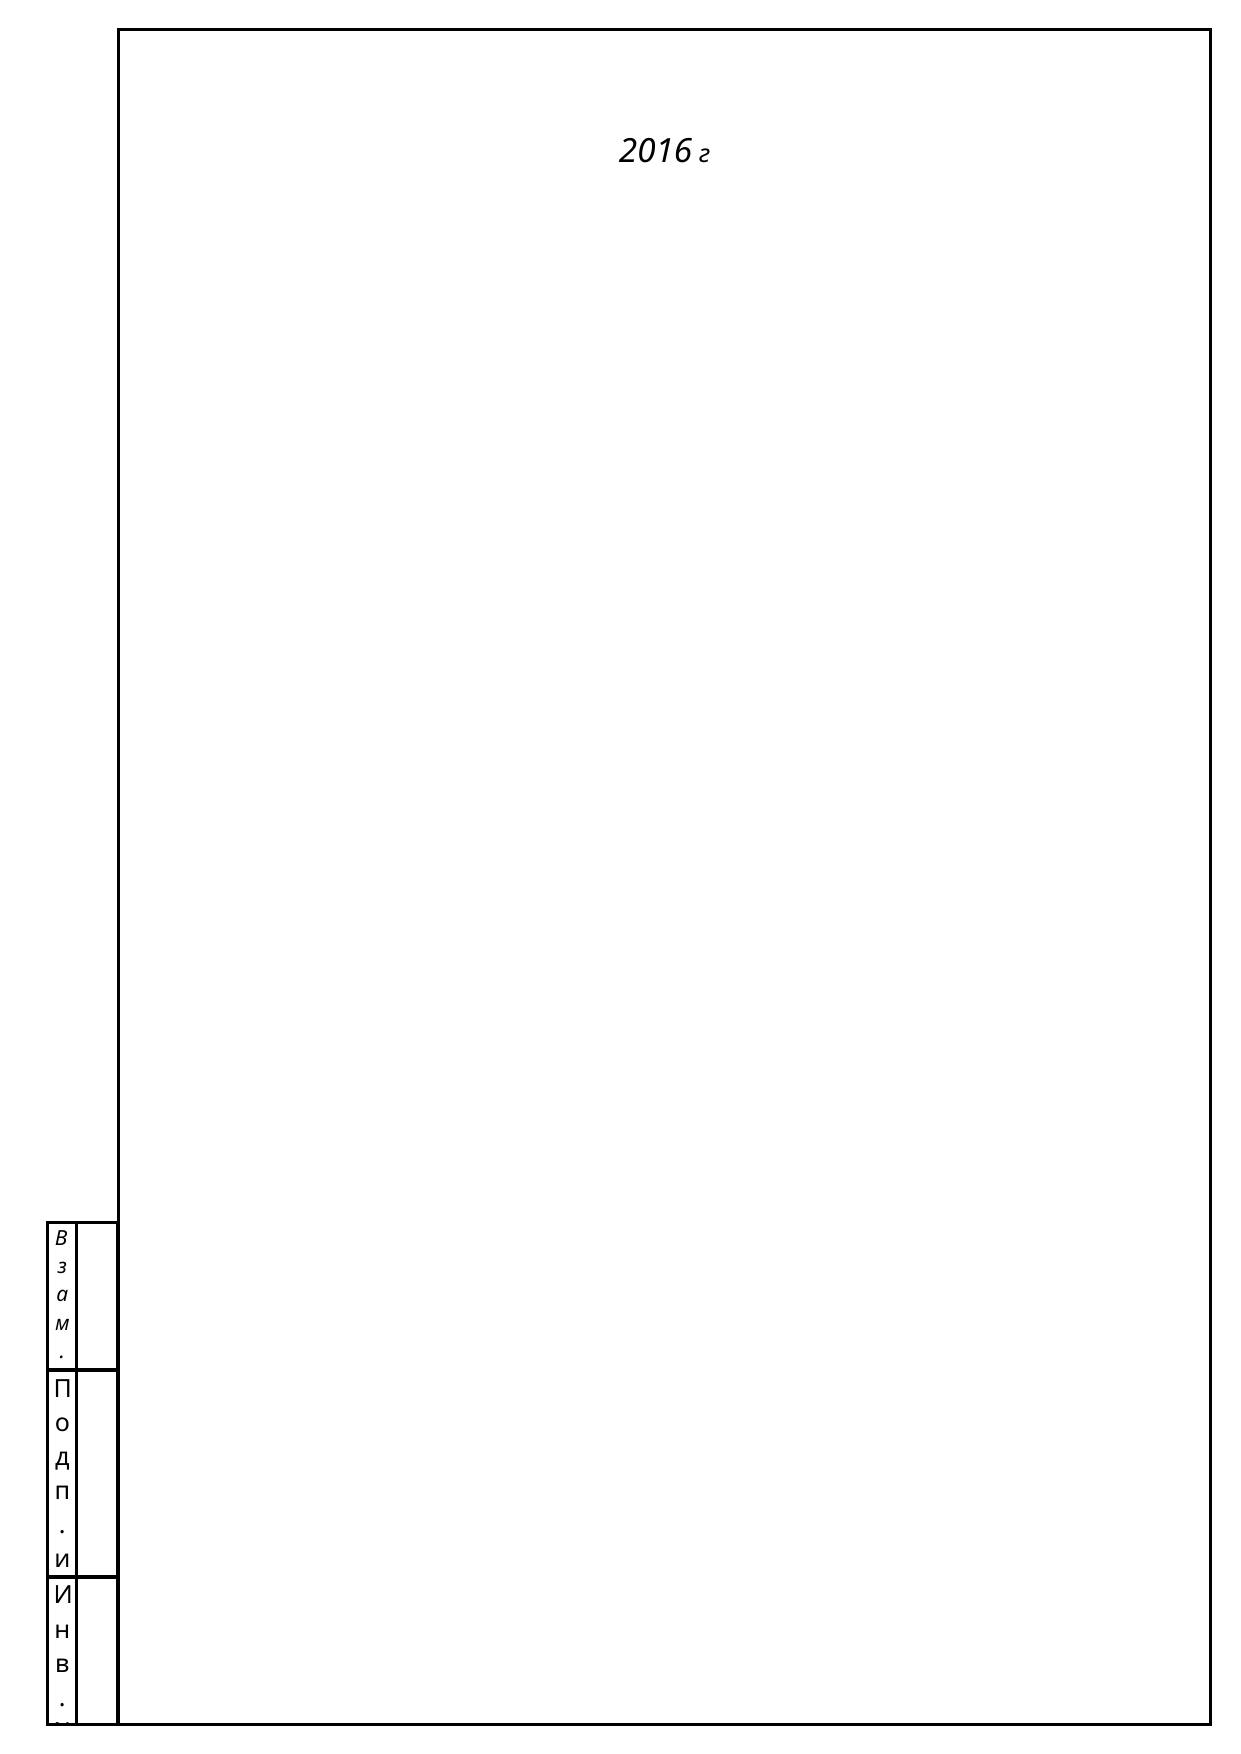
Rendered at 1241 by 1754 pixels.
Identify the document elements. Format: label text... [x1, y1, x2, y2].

text 2016 г [154, 127, 1175, 173]
